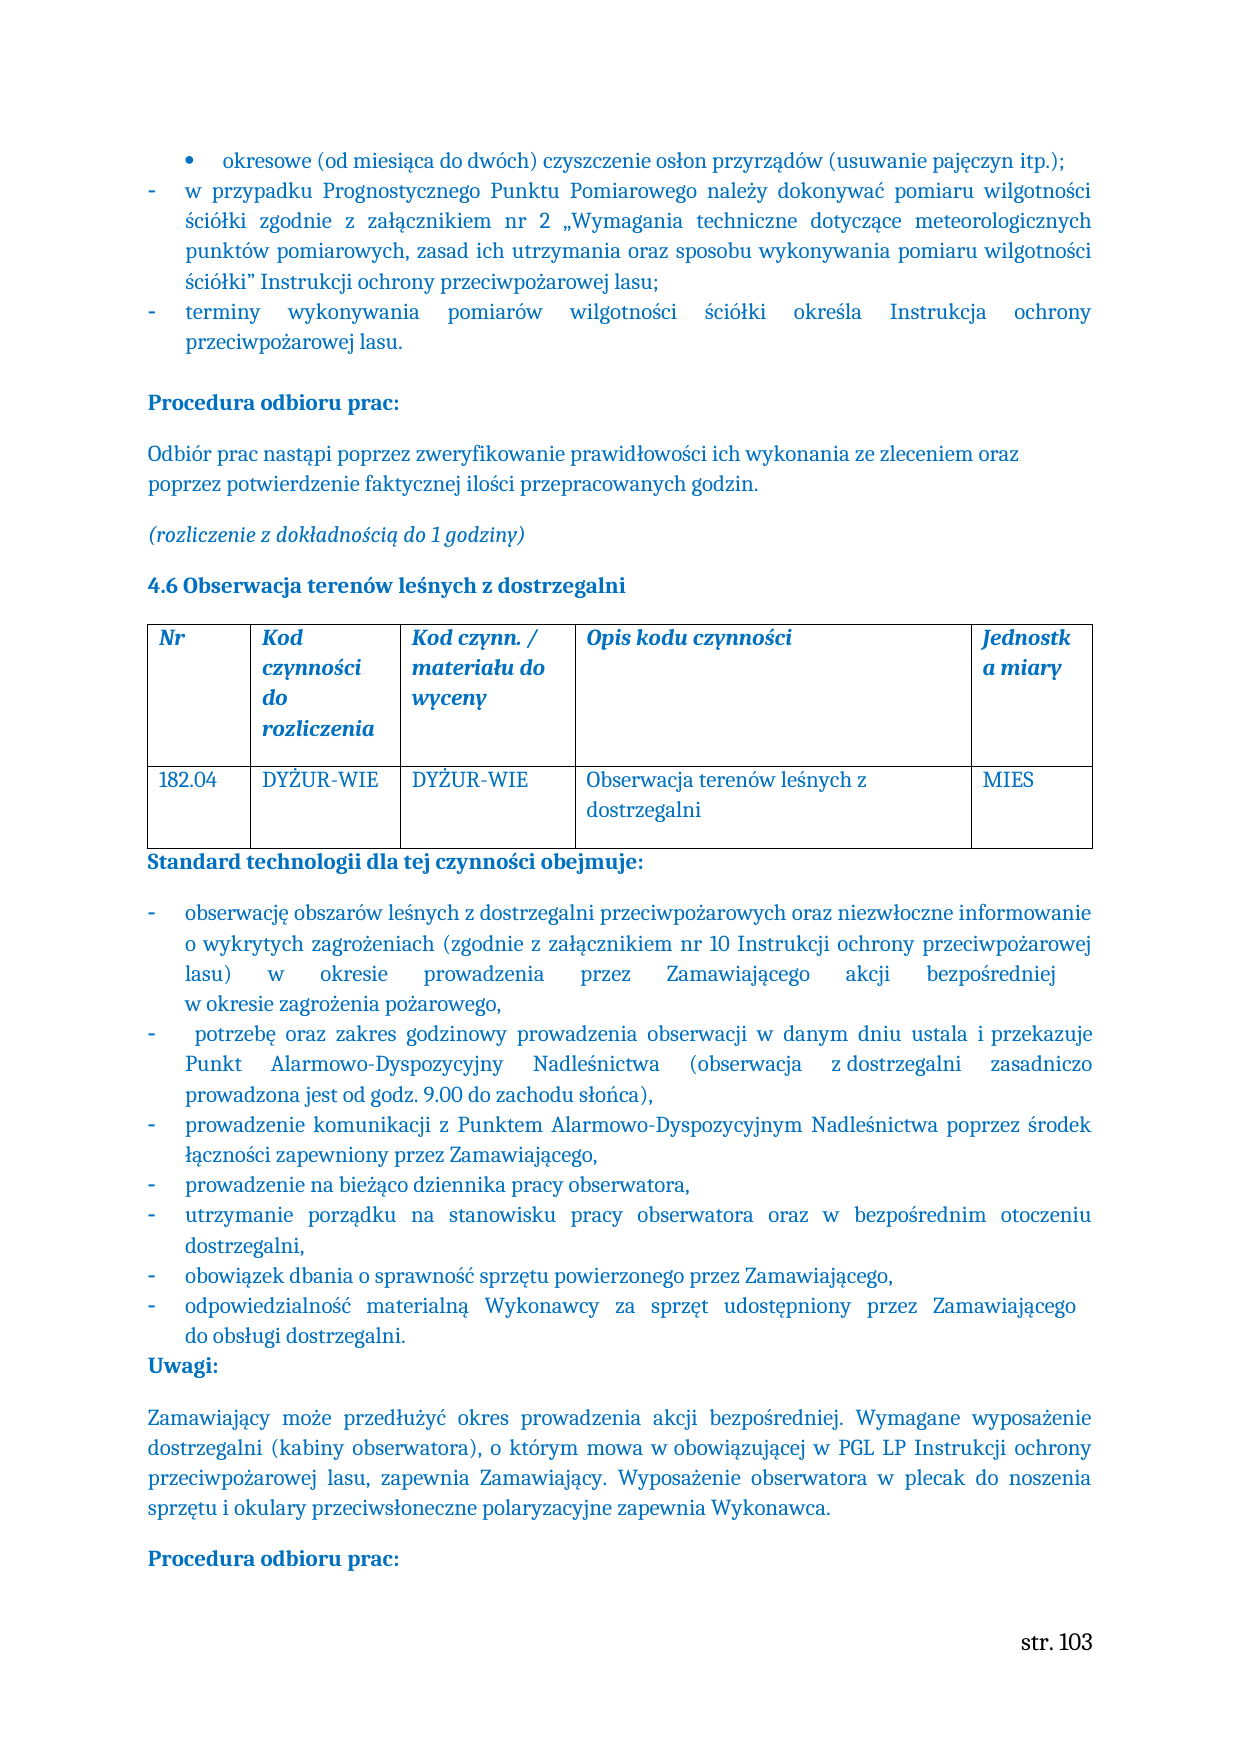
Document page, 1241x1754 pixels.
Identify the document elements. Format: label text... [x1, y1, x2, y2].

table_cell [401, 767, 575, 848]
list obowiązek dbania o sprawność sprzętu powierzonego przez Zamawiającego, [148, 1263, 1093, 1289]
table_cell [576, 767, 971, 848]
list prowadzenie na bieżąco dziennika pracy obserwatora, [148, 1172, 1093, 1198]
text Uwagi: [148, 1353, 1093, 1379]
text Zamawiający może przedłużyć okres prowadzenia akcji bezpośredniej. Wymagane wyposażenie dostrzegalni (kabiny obserwatora), o którym mowa w obowiązującej w PGL LP Instrukcji ochrony przeciwpożarowej lasu, zapewnia Zamawiający. Wyposażenie obserwatora w plecak do noszenia sprzętu i okulary przeciwsłoneczne polaryzacyjne zapewnia Wykonawca. [148, 1404, 1093, 1521]
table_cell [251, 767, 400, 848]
list obserwację obszarów leśnych z dostrzegalni przeciwpożarowych oraz niezwłoczne informowanie o wykrytych zagrożeniach (zgodnie z załącznikiem nr 10 Instrukcji ochrony przeciwpożarowej lasu) w okresie prowadzenia przez Zamawiającego akcji bezpośredniej w okresie zagrożenia pożarowego, [148, 900, 1093, 1017]
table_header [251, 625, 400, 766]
text Standard technologii dla tej czynności obejmuje: [148, 849, 1093, 875]
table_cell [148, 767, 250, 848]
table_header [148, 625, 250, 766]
text (rozliczenie z dokładnością do 1 godziny) [148, 522, 1093, 548]
list potrzebę oraz zakres godzinowy prowadzenia obserwacji w danym dniu ustala i przekazuje Punkt Alarmowo-Dyspozycyjny Nadleśnictwa (obserwacja z dostrzegalni zasadniczo prowadzona jest od godz. 9.00 do zachodu słońca), [148, 1021, 1093, 1108]
list prowadzenie komunikacji z Punktem Alarmowo-Dyspozycyjnym Nadleśnictwa poprzez środek łączności zapewniony przez Zamawiającego, [148, 1112, 1093, 1168]
text Procedura odbioru prac: [148, 389, 1093, 416]
text Odbiór prac nastąpi poprzez zweryfikowanie prawidłowości ich wykonania ze zleceniem oraz poprzez potwierdzenie faktycznej ilości przepracowanych godzin. [148, 440, 1093, 497]
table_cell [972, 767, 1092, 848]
list terminy wykonywania pomiarów wilgotności ściółki określa Instrukcja ochrony przeciwpożarowej lasu. [148, 299, 1093, 355]
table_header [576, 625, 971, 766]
text 4.6 Obserwacja terenów leśnych z dostrzegalni [148, 573, 1093, 599]
list okresowe (od miesiąca do dwóch) czyszczenie osłon przyrządów (usuwanie pajęczyn itp.); [185, 148, 1093, 174]
list utrzymanie porządku na stanowisku pracy obserwatora oraz w bezpośrednim otoczeniu dostrzegalni, [148, 1202, 1093, 1259]
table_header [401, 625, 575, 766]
text Procedura odbioru prac: [148, 1546, 1093, 1572]
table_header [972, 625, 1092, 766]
list w przypadku Prognostycznego Punktu Pomiarowego należy dokonywać pomiaru wilgotności ściółki zgodnie z załącznikiem nr 2 „Wymagania techniczne dotyczące meteorologicznych punktów pomiarowych, zasad ich utrzymania oraz sposobu wykonywania pomiaru wilgotności ściółki” Instrukcji ochrony przeciwpożarowej lasu; [148, 178, 1093, 295]
list odpowiedzialność materialną Wykonawcy za sprzęt udostępniony przez Zamawiającego do obsługi dostrzegalni. [148, 1293, 1093, 1349]
